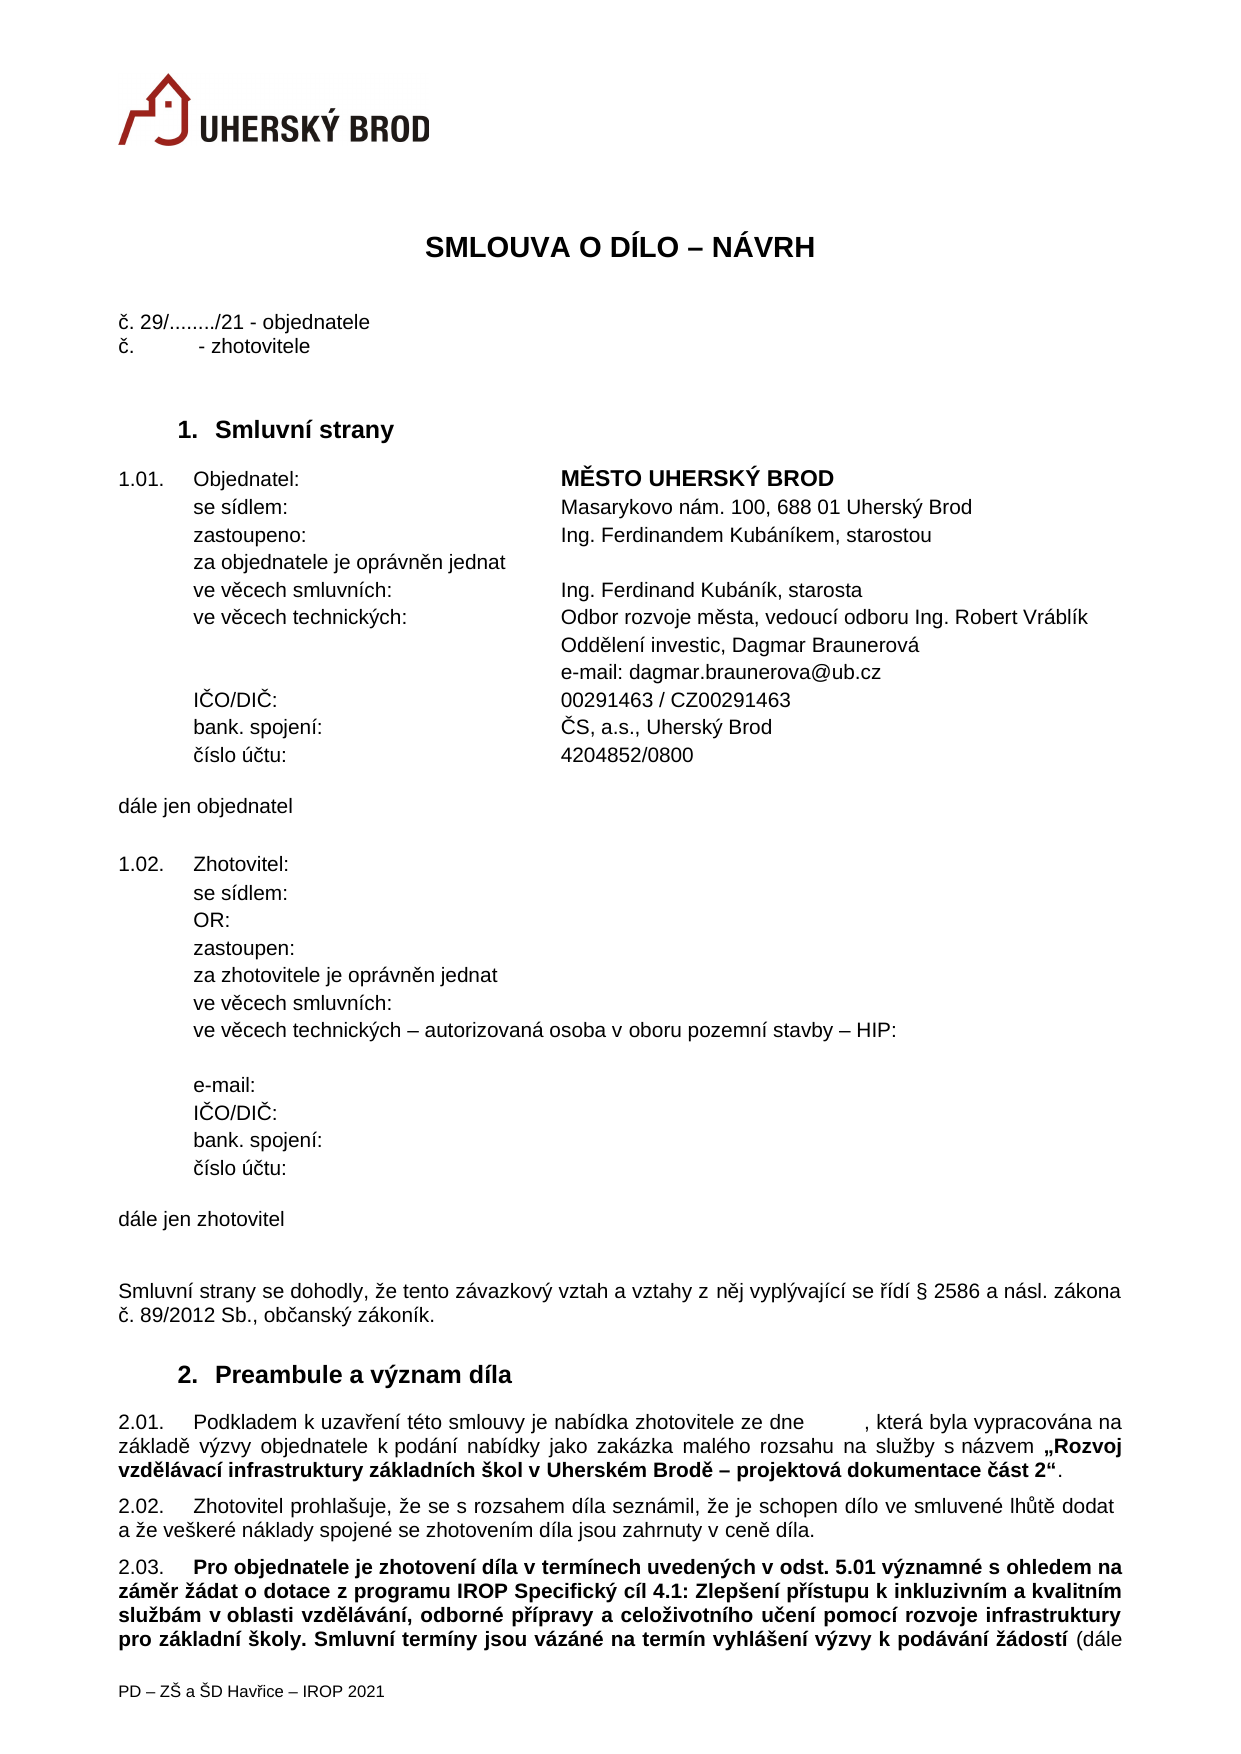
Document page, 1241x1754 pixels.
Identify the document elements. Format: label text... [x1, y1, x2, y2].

text ve věcech technických – autorizovaná osoba v oboru pozemní stavby – HIP: [193, 1018, 1122, 1042]
text ve věcech smluvních: Ing. Ferdinand Kubáník, starosta [193, 577, 1122, 601]
text IČO/DIČ: [193, 1101, 1122, 1125]
subtitle Objednatel: MĚSTO UHERSKÝ BROD [118, 464, 1122, 491]
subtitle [118, 1555, 1122, 1651]
text Smluvní strany se dohodly, že tento závazkový vztah a vztahy z něj vyplývající se řídí § 2586 a násl. zákona č. 89/2012 Sb., občanský zákoník. [118, 1279, 1122, 1327]
text dále jen zhotovitel [118, 1207, 1122, 1231]
text zastoupeno: Ing. Ferdinandem Kubáníkem, starostou [193, 522, 1122, 546]
subtitle Preambule a význam díla [177, 1360, 1122, 1389]
text IČO/DIČ: 00291463 / CZ00291463 [193, 687, 1122, 711]
text číslo účtu: 4204852/0800 [193, 742, 1122, 766]
text číslo účtu: [193, 1156, 1122, 1180]
text za objednatele je oprávněn jednat [193, 550, 1122, 574]
text OR: [193, 908, 1122, 932]
subtitle Podkladem k uzavření této smlouvy je nabídka zhotovitele ze dne , která byla vypracována na základě výzvy objednatele k podání nabídky jako zakázka malého rozsahu na služby s názvem „Rozvoj vzdělávací infrastruktury základních škol v Uherském Brodě – projektová dokumentace část 2“. [118, 1410, 1122, 1482]
subtitle Zhotovitel prohlašuje, že se s rozsahem díla seznámil, že je schopen dílo ve smluvené lhůtě dodat a že veškeré náklady spojené se zhotovením díla jsou zahrnuty v ceně díla. [118, 1494, 1122, 1542]
title SMLOUVA O DÍLO – návrh [118, 230, 1122, 264]
text se sídlem: Masarykovo nám. 100, 688 01 Uherský Brod [193, 495, 1122, 519]
text ve věcech technických: Odbor rozvoje města, vedoucí odboru Ing. Robert Vráblík [193, 605, 1122, 629]
text č. 29/......../21 - objednatele [118, 310, 1122, 334]
text dále jen objednatel [118, 794, 1122, 818]
text e-mail: [193, 1073, 1122, 1097]
text se sídlem: [193, 881, 1122, 905]
text zastoupen: [193, 936, 1122, 960]
text bank. spojení: ČS, a.s., Uherský Brod [193, 715, 1122, 739]
text za zhotovitele je oprávněn jednat [193, 963, 1122, 987]
text Oddělení investic, Dagmar Braunerová [193, 632, 1122, 656]
subtitle Smluvní strany [177, 415, 1122, 444]
subtitle Zhotovitel: [118, 850, 1122, 877]
picture [118, 73, 429, 146]
text ve věcech smluvních: [193, 991, 1122, 1015]
text č. - zhotovitele [118, 334, 1122, 358]
text bank. spojení: [193, 1128, 1122, 1152]
text e-mail: dagmar.braunerova@ub.cz [193, 660, 1122, 684]
